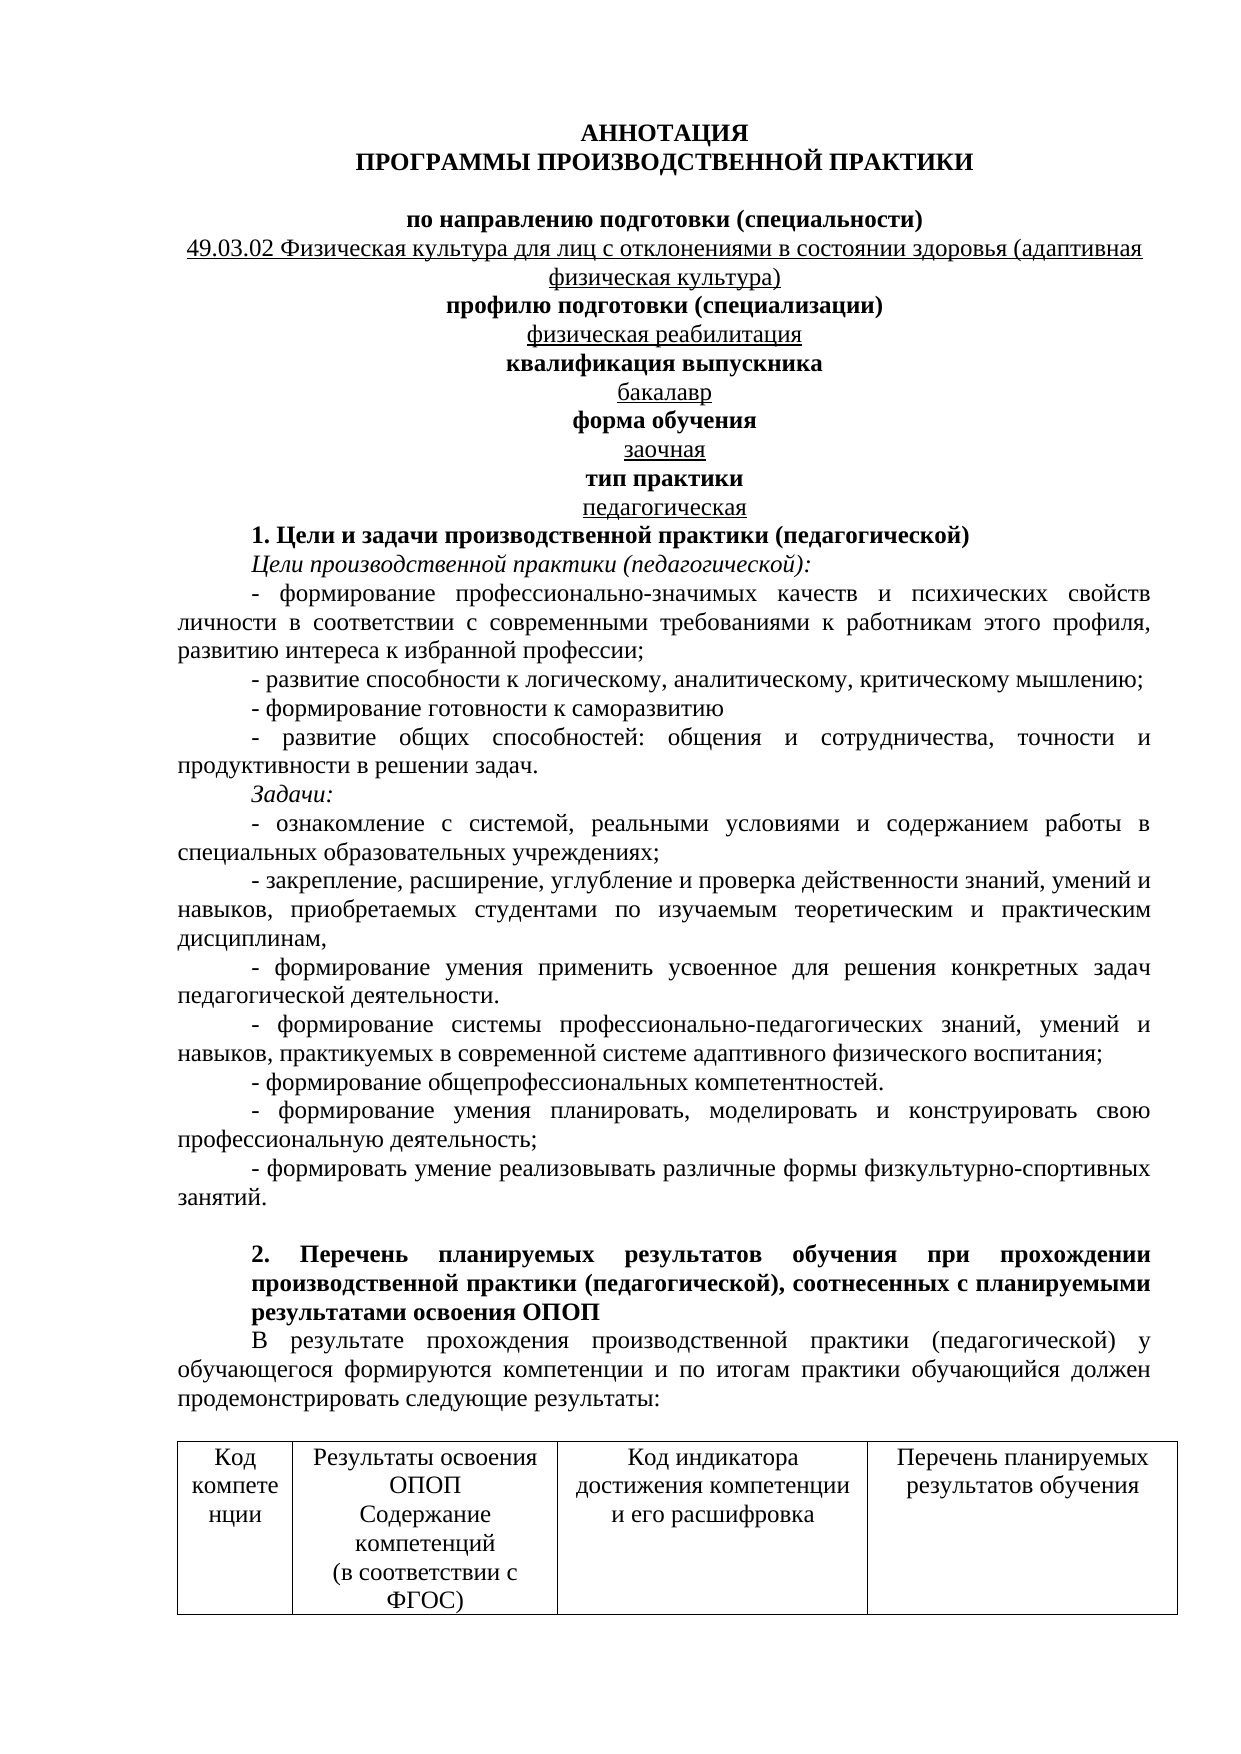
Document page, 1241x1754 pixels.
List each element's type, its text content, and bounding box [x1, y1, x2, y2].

text - ознакомление с системой, реальными условиями и содержанием работы в специальных образовательных учреждениях; [177, 808, 1152, 866]
text тип практики [177, 463, 1152, 492]
text квалификация выпускника [177, 348, 1152, 377]
text - формирование системы профессионально-педагогических знаний, умений и навыков, практикуемых в современной системе адаптивного физического воспитания; [177, 1009, 1152, 1067]
text 1. Цели и задачи производственной практики (педагогической) [177, 521, 1152, 549]
table_header Перечень планируемых результатов обучения [868, 1442, 1177, 1614]
text 49.03.02 Физическая культура для лиц с отклонениями в состоянии здоровья (адаптивная физическая культура) [177, 233, 1152, 291]
text педагогическая [177, 492, 1152, 521]
text АННОТАЦИЯ [177, 118, 1152, 147]
text по направлению подготовки (специальности) [177, 204, 1152, 233]
text - формировать умение реализовывать различные формы физкультурно-спортивных занятий. [177, 1153, 1152, 1211]
text - формирование умения применить усвоенное для решения конкретных задач педагогической деятельности. [177, 952, 1152, 1009]
text - формирование общепрофессиональных компетентностей. [177, 1067, 1152, 1096]
text физическая реабилитация [177, 319, 1152, 348]
table_header Результаты освоения ОПОП Содержание компетенций (в соответствии с ФГОС) [293, 1442, 557, 1614]
text - развитие общих способностей: общения и сотрудничества, точности и продуктивности в решении задач. [177, 722, 1152, 779]
text - закрепление, расширение, углубление и проверка действенности знаний, умений и навыков, приобретаемых студентами по изучаемым теоретическим и практическим дисциплинам, [177, 866, 1152, 952]
table_header Код индикатора достижения компетенции и его расшифровка [558, 1442, 867, 1614]
text Цели производственной практики (педагогической): [177, 549, 1152, 578]
text заочная [177, 434, 1152, 463]
text Задачи: [177, 779, 1152, 808]
text 2. Перечень планируемых результатов обучения при прохождении производственной практики (педагогической), соотнесенных с планируемыми результатами освоения ОПОП [251, 1239, 1152, 1326]
text бакалавр [177, 377, 1152, 406]
table_header Код компетенции [178, 1442, 292, 1614]
text - формирование профессионально-значимых качеств и психических свойств личности в соответствии с современными требованиями к работникам этого профиля, развитию интереса к избранной профессии; [177, 578, 1152, 664]
text - формирование готовности к саморазвитию [177, 693, 1152, 722]
text В результате прохождения производственной практики (педагогической) у обучающегося формируются компетенции и по итогам практики обучающийся должен продемонстрировать следующие результаты: [177, 1326, 1152, 1412]
text профилю подготовки (специализации) [177, 291, 1152, 319]
text - формирование умения планировать, моделировать и конструировать свою профессиональную деятельность; [177, 1096, 1152, 1153]
text форма обучения [177, 406, 1152, 434]
text программЫ ПРОИЗВОДСТВЕННОЙ ПРАКТИКИ [177, 147, 1152, 176]
text - развитие способности к логическому, аналитическому, критическому мышлению; [177, 664, 1152, 693]
